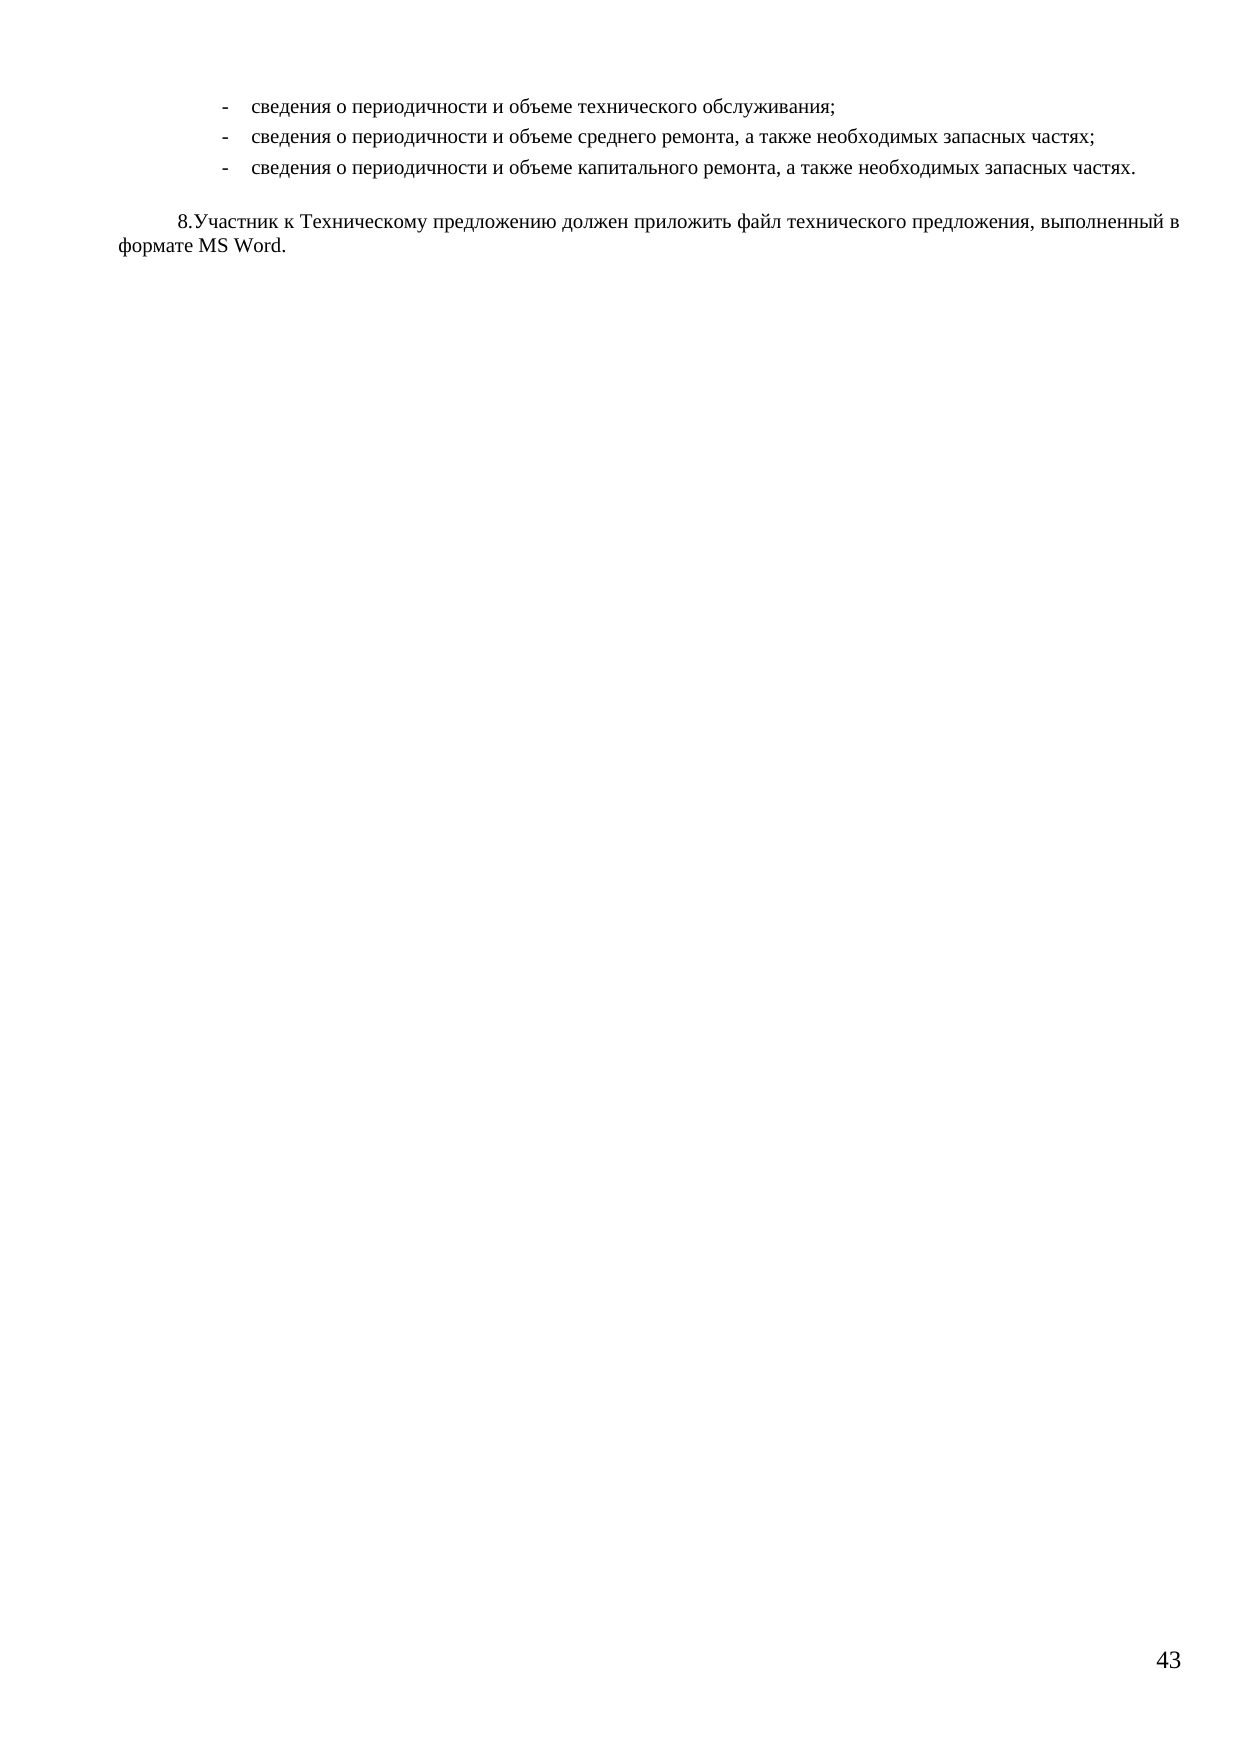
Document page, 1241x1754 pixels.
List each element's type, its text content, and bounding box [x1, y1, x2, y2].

list Участник к Техническому предложению должен приложить файл технического предложения, выполненный в формате MS Word. [118, 209, 1181, 257]
text - сведения о периодичности и объеме капитального ремонта, а также необходимых запасных частях. [222, 154, 1181, 179]
text - сведения о периодичности и объеме среднего ремонта, а также необходимых запасных частях; [222, 124, 1181, 148]
text - сведения о периодичности и объеме технического обслуживания; [222, 94, 1181, 118]
